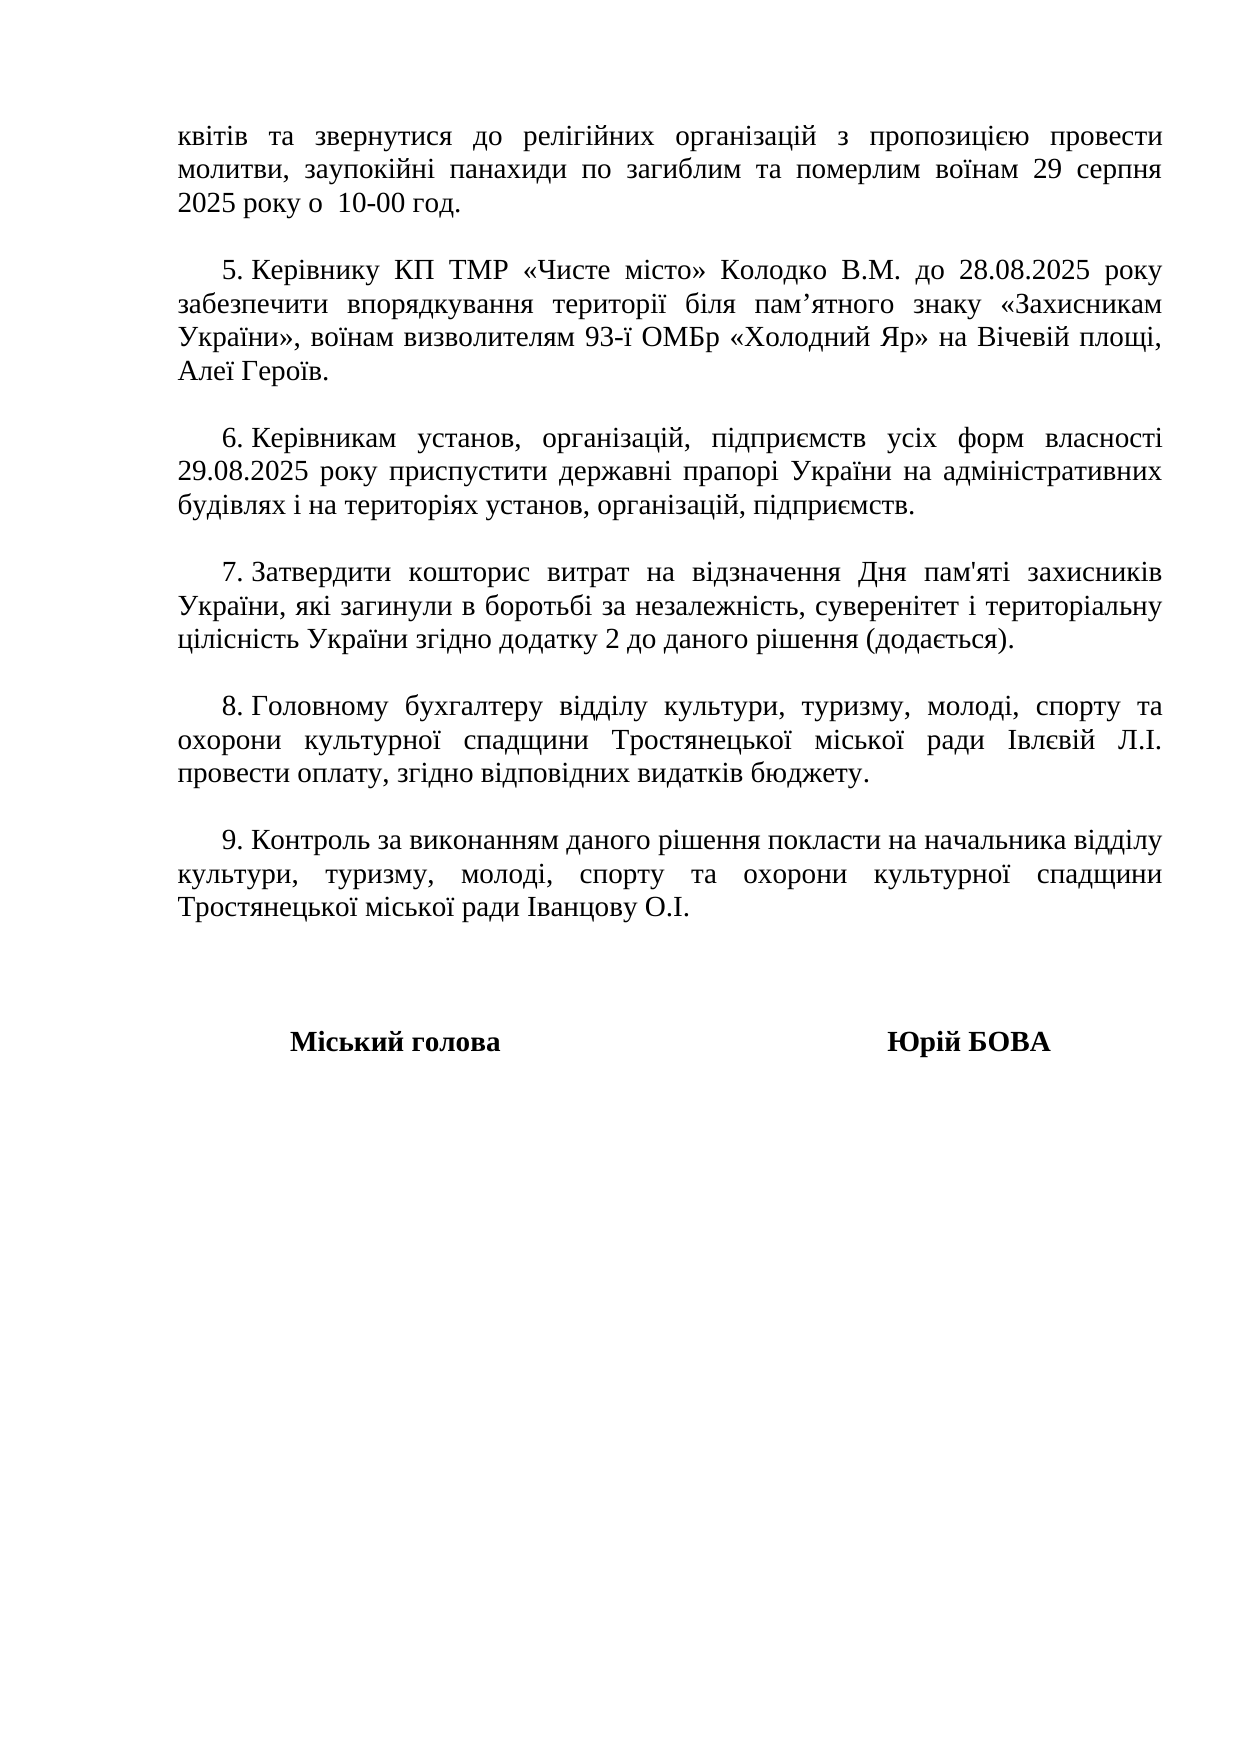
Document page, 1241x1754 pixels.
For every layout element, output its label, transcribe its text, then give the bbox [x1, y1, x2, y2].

text 9. Контроль за виконанням даного рішення покласти на начальника відділу культури, туризму, молоді, спорту та охорони культурної спадщини Тростянецької міської ради Іванцову О.І. [177, 822, 1163, 923]
text Міський голова Юрій БОВА [177, 1024, 1163, 1057]
list Затвердити кошторис витрат на відзначення Дня пам'яті захисників України, які загинули в боротьбі за незалежність, суверенітет і територіальну цілісність України згідно додатку 2 до даного рішення (додається). [177, 554, 1163, 655]
list Керівникам установ, організацій, підприємств усіх форм власності 29.08.2025 року приспустити державні прапорі України на адміністративних будівлях і на територіях установ, організацій, підприємств. [177, 420, 1163, 521]
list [177, 118, 1163, 219]
list Керівнику КП ТМР «Чисте місто» Колодко В.М. до 28.08.2025 року забезпечити впорядкування території біля пам’ятного знаку «Захисникам України», воїнам визволителям 93-ї ОМБр «Холодний Яр» на Вічевій площі, Алеї Героїв. [177, 252, 1163, 386]
list Головному бухгалтеру відділу культури, туризму, молоді, спорту та охорони культурної спадщини Тростянецької міської ради Івлєвій Л.І. провести оплату, згідно відповідних видатків бюджету. [177, 688, 1163, 789]
